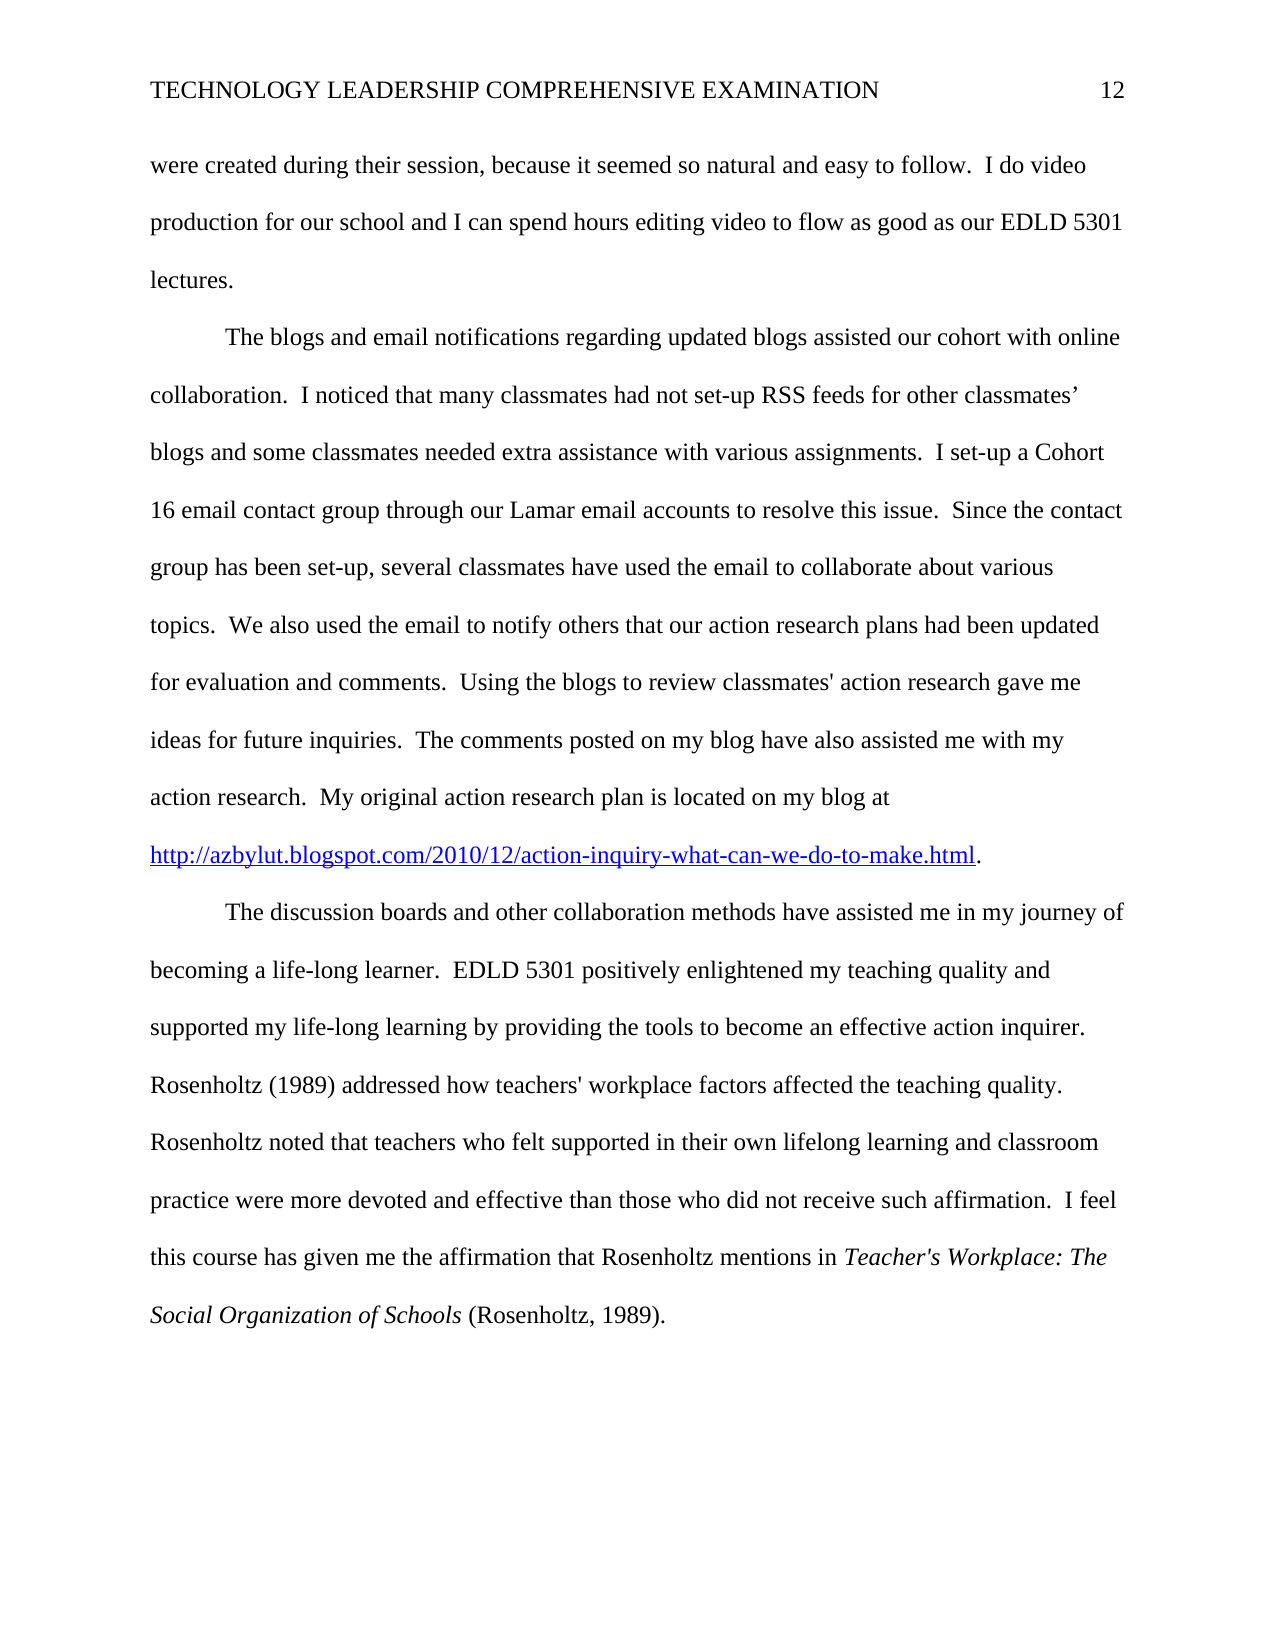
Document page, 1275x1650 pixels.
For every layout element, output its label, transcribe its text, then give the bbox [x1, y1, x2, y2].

text The discussion boards and other collaboration methods have assisted me in my journey of becoming a life-long learner. EDLD 5301 positively enlightened my teaching quality and supported my life-long learning by providing the tools to become an effective action inquirer. Rosenholtz (1989) addressed how teachers' workplace factors affected the teaching quality. Rosenholtz noted that teachers who felt supported in their own lifelong learning and classroom practice were more devoted and effective than those who did not receive such affirmation. I feel this course has given me the affirmation that Rosenholtz mentions in Teacher's Workplace: The Social Organization of Schools (Rosenholtz, 1989). [150, 897, 1125, 1329]
text The blogs and email notifications regarding updated blogs assisted our cohort with online collaboration. I noticed that many classmates had not set-up RSS feeds for other classmates’ blogs and some classmates needed extra assistance with various assignments. I set-up a Cohort 16 email contact group through our Lamar email accounts to resolve this issue. Since the contact group has been set-up, several classmates have used the email to collaborate about various topics. We also used the email to notify others that our action research plans had been updated for evaluation and comments. Using the blogs to review classmates' action research gave me ideas for future inquiries. The comments posted on my blog have also assisted me with my action research. My original action research plan is located on my blog at http://azbylut.blogspot.com/2010/12/action-inquiry-what-can-we-do-to-make.html. [150, 322, 1125, 869]
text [150, 150, 1125, 294]
